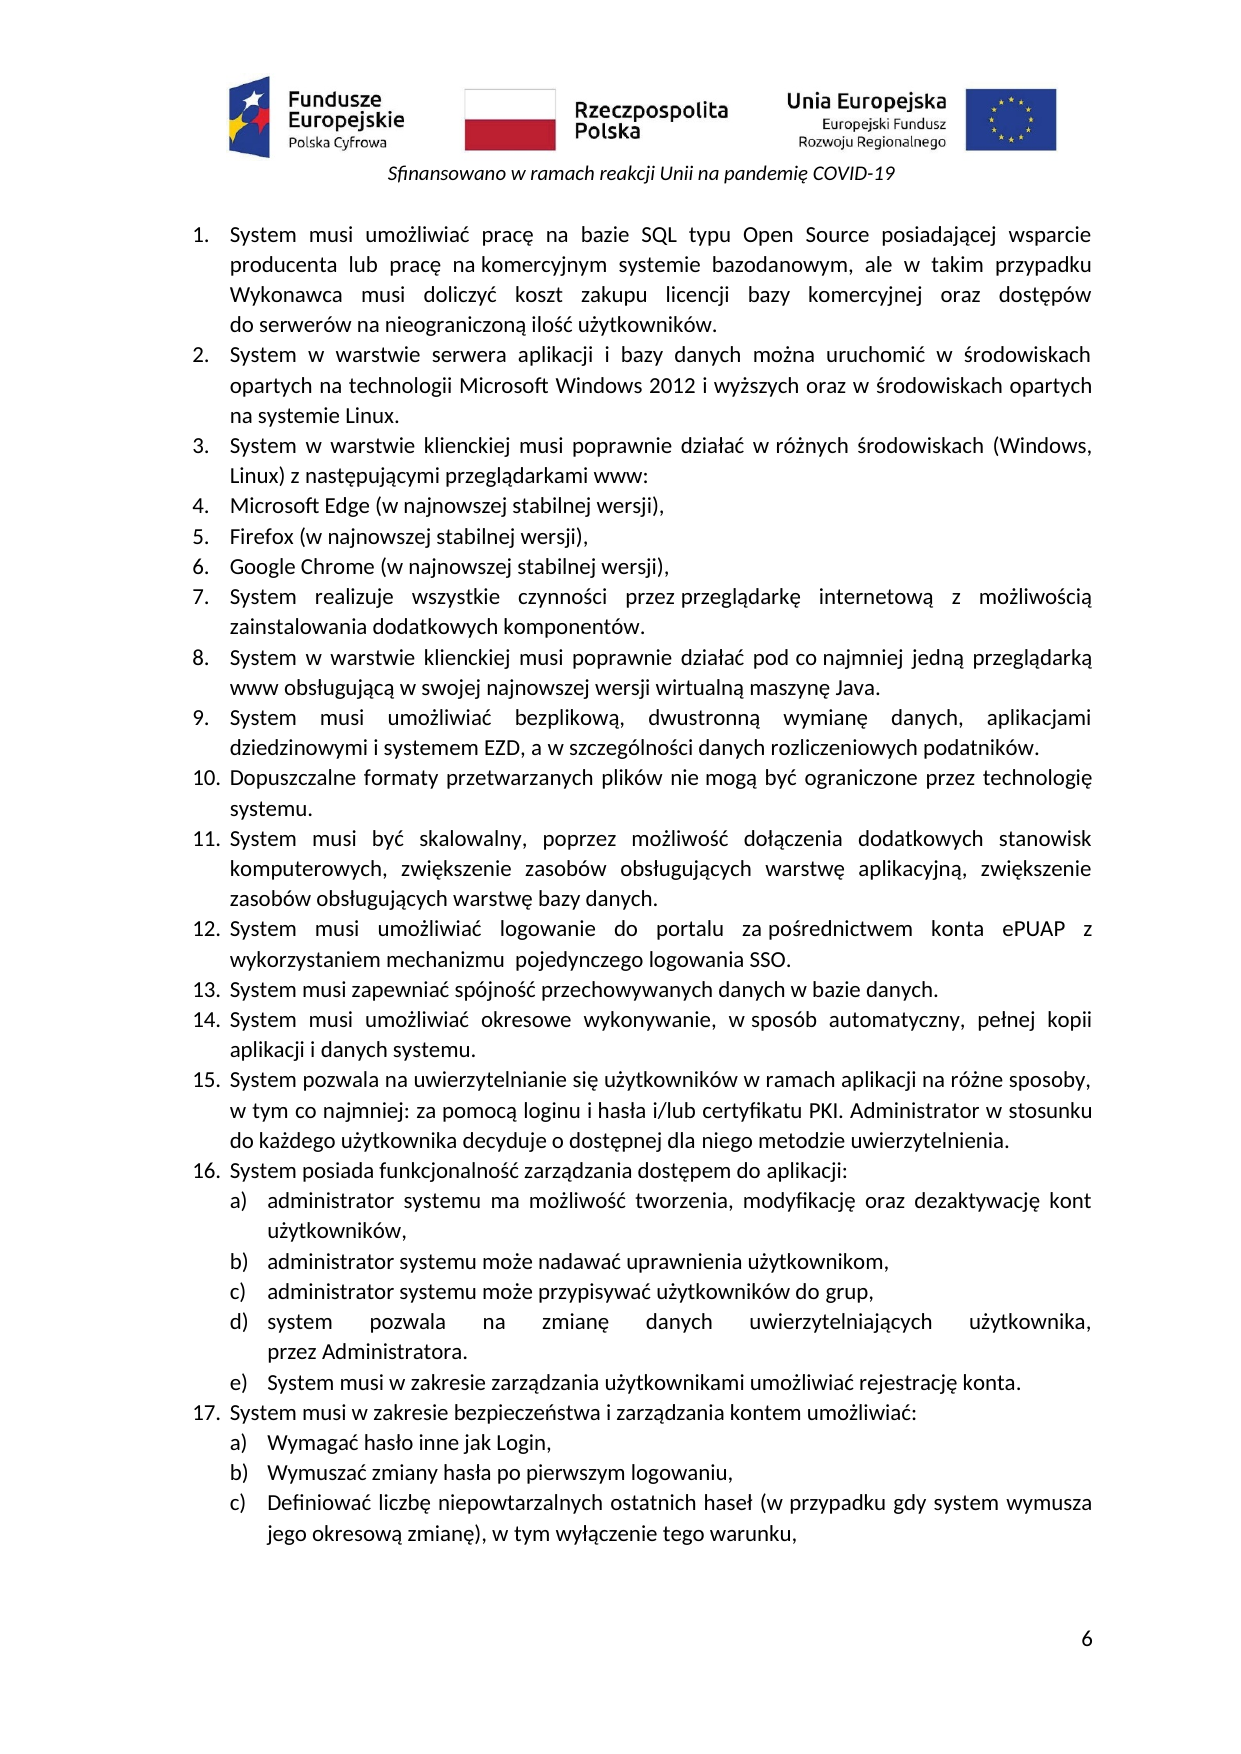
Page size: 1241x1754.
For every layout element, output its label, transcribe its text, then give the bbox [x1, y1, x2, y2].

list administrator systemu może nadawać uprawnienia użytkownikom, [229, 1247, 1093, 1275]
list System musi w zakresie bezpieczeństwa i zarządzania kontem umożliwiać: [192, 1398, 1093, 1426]
list System pozwala na uwierzytelnianie się użytkowników w ramach aplikacji na różne sposoby, w tym co najmniej: za pomocą loginu i hasła i/lub certyfikatu PKI. Administrator w stosunku do każdego użytkownika decyduje o dostępnej dla niego metodzie uwierzytelnienia. [192, 1066, 1093, 1154]
list administrator systemu może przypisywać użytkowników do grup, [229, 1277, 1093, 1305]
list Microsoft Edge (w najnowszej stabilnej wersji), [192, 492, 1093, 520]
list System musi w zakresie zarządzania użytkownikami umożliwiać rejestrację konta. [229, 1368, 1093, 1396]
list System musi zapewniać spójność przechowywanych danych w bazie danych. [192, 975, 1093, 1003]
list System musi umożliwiać okresowe wykonywanie, w sposób automatyczny, pełnej kopii aplikacji i danych systemu. [192, 1005, 1093, 1063]
list System posiada funkcjonalność zarządzania dostępem do aplikacji: [192, 1156, 1093, 1184]
list Wymagać hasło inne jak Login, [229, 1428, 1093, 1456]
list System musi umożliwiać logowanie do portalu za pośrednictwem konta ePUAP z wykorzystaniem mechanizmu pojedynczego logowania SSO. [192, 914, 1093, 973]
list System w warstwie klienckiej musi poprawnie działać pod co najmniej jedną przeglądarką www obsługującą w swojej najnowszej wersji wirtualną maszynę Java. [192, 643, 1093, 701]
list System w warstwie serwera aplikacji i bazy danych można uruchomić w środowiskach opartych na technologii Microsoft Windows 2012 i wyższych oraz w środowiskach opartych na systemie Linux. [192, 341, 1093, 429]
list Definiować liczbę niepowtarzalnych ostatnich haseł (w przypadku gdy system wymusza jego okresową zmianę), w tym wyłączenie tego warunku, [229, 1488, 1093, 1547]
list System musi umożliwiać pracę na bazie SQL typu Open Source posiadającej wsparcie producenta lub pracę na komercyjnym systemie bazodanowym, ale w takim przypadku Wykonawca musi doliczyć koszt zakupu licencji bazy komercyjnej oraz dostępów do serwerów na nieograniczoną ilość użytkowników. [192, 220, 1093, 338]
picture [226, 73, 1059, 161]
list system pozwala na zmianę danych uwierzytelniających użytkownika, przez Administratora. [229, 1307, 1093, 1366]
list Wymuszać zmiany hasła po pierwszym logowaniu, [229, 1458, 1093, 1486]
list administrator systemu ma możliwość tworzenia, modyfikację oraz dezaktywację kont użytkowników, [229, 1186, 1093, 1245]
list System musi umożliwiać bezplikową, dwustronną wymianę danych, aplikacjami dziedzinowymi i systemem EZD, a w szczególności danych rozliczeniowych podatników. [192, 703, 1093, 761]
list Google Chrome (w najnowszej stabilnej wersji), [192, 552, 1093, 580]
list System w warstwie klienckiej musi poprawnie działać w różnych środowiskach (Windows, Linux) z następującymi przeglądarkami www: [192, 431, 1093, 489]
list System musi być skalowalny, poprzez możliwość dołączenia dodatkowych stanowisk komputerowych, zwiększenie zasobów obsługujących warstwę aplikacyjną, zwiększenie zasobów obsługujących warstwę bazy danych. [192, 824, 1093, 912]
list System realizuje wszystkie czynności przez przeglądarkę internetową z możliwością zainstalowania dodatkowych komponentów. [192, 582, 1093, 641]
list Firefox (w najnowszej stabilnej wersji), [192, 522, 1093, 550]
list Dopuszczalne formaty przetwarzanych plików nie mogą być ograniczone przez technologię systemu. [192, 763, 1093, 822]
